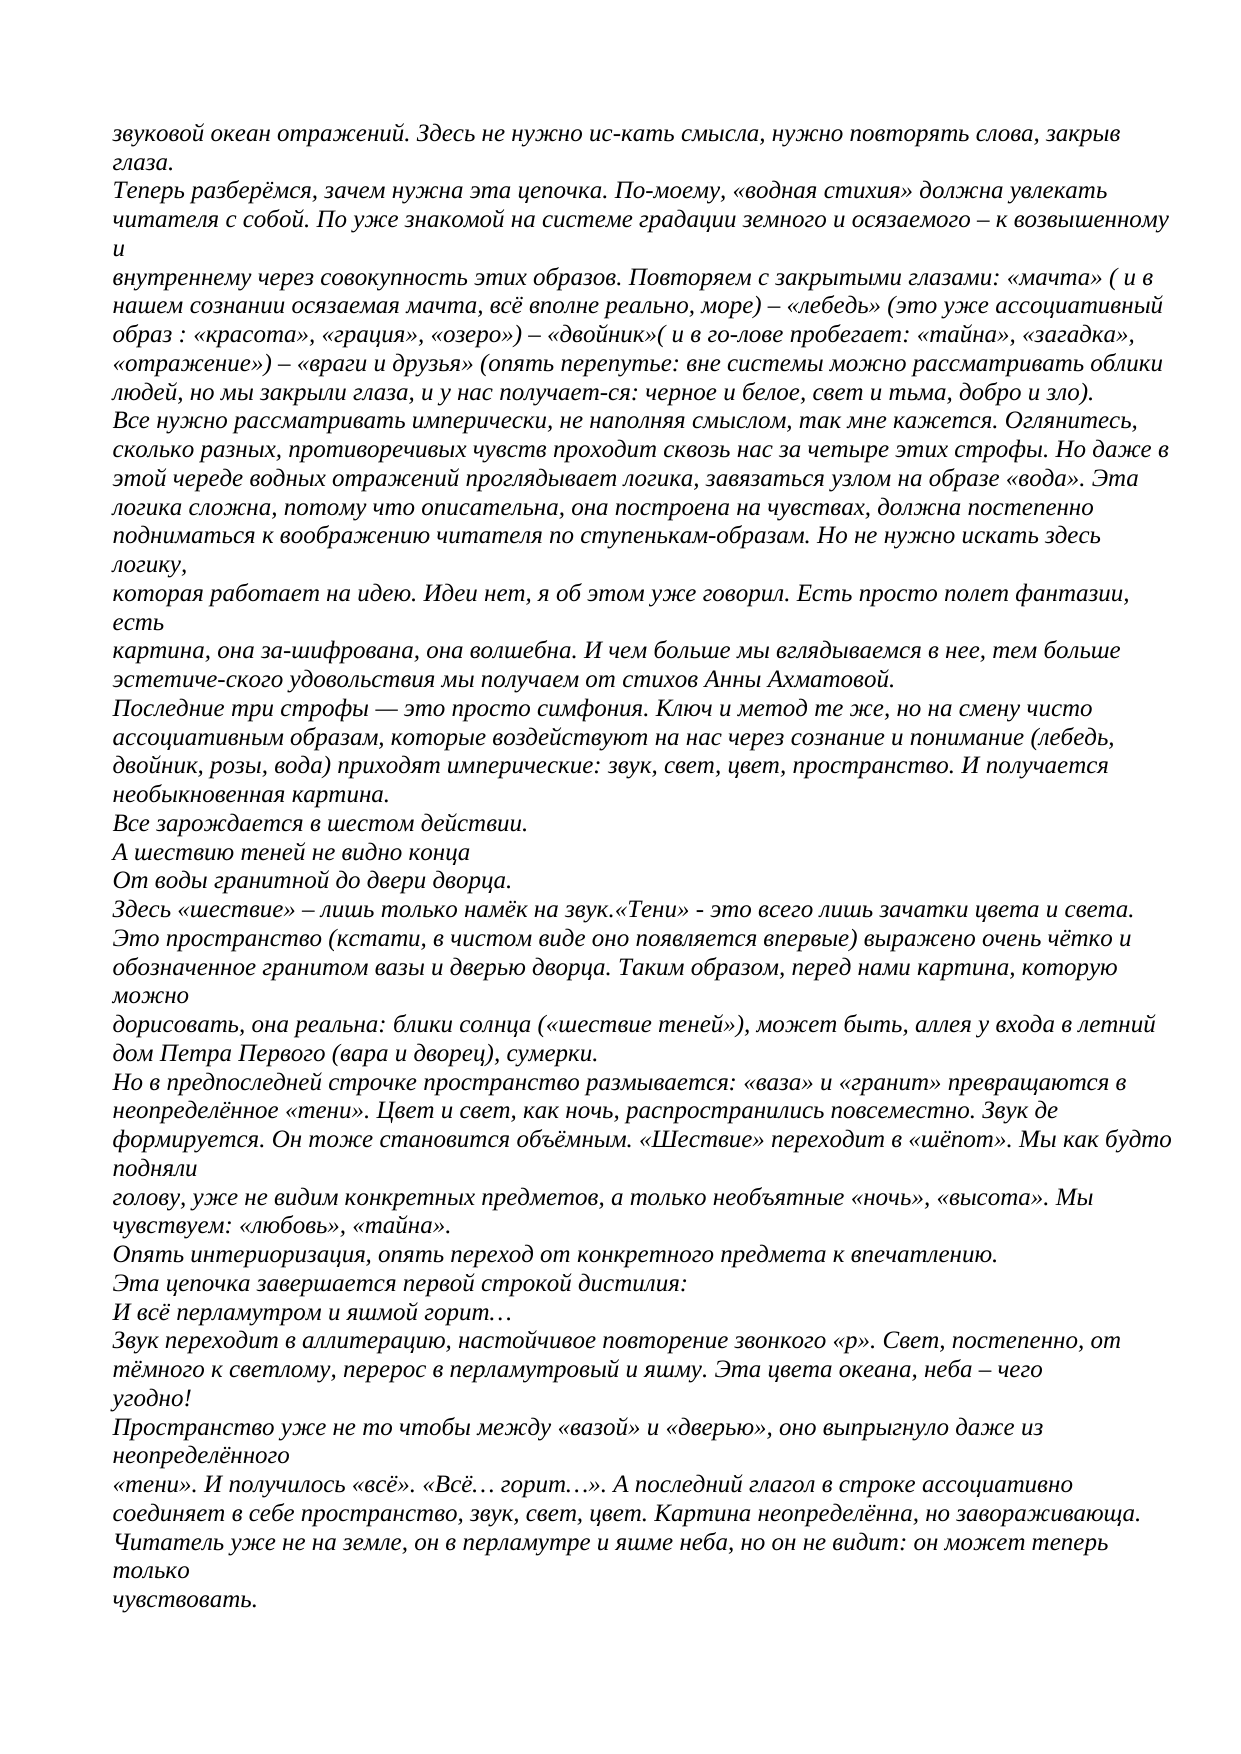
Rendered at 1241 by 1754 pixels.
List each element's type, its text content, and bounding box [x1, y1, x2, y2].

text Последние три строфы — это просто симфония. Ключ и метод те же, но на смену чисто ассоциативным образам, которые воздействуют на нас через сознание и понимание (лебедь, двойник, розы, вода) приходят имперические: звук, свет, цвет, пространство. И получается необыкновенная картина. [112, 693, 1181, 808]
text От воды гранитной до двери дворца. [112, 866, 1181, 894]
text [112, 118, 1181, 176]
text Все зарождается в шестом действии. [112, 808, 1181, 837]
text А шествию теней не видно конца [112, 837, 1181, 866]
text Теперь разберёмся, зачем нужна эта цепочка. По-моему, «водная стихия» должна увлекать читателя с собой. По уже знакомой на системе градации земного и осязаемого – к возвышенному и внутреннему через совокупность этих образов. Повторяем с закрытыми глазами: «мачта» ( и в нашем сознании осязаемая мачта, всё вполне реально, море) – «лебедь» (это уже ассоциативный образ : «красота», «грация», «озеро») – «двойник»( и в го-лове пробегает: «тайна», «загадка», «отражение») – «враги и друзья» (опять перепутье: вне системы можно рассматривать облики людей, но мы закрыли глаза, и у нас получает-ся: черное и белое, свет и тьма, добро и зло). Все нужно рассматривать имперически, не наполняя смыслом, так мне кажется. Оглянитесь, сколько разных, противоречивых чувств проходит сквозь нас за четыре этих строфы. Но даже в этой череде водных отражений проглядывает логика, завязаться узлом на образе «вода». Эта логика сложна, потому что описательна, она построена на чувствах, должна постепенно подниматься к воображению читателя по ступенькам-образам. Но не нужно искать здесь логику, которая работает на идею. Идеи нет, я об этом уже говорил. Есть просто полет фантазии, есть картина, она за-шифрована, она волшебна. И чем больше мы вглядываемся в нее, тем больше эстетиче-ского удовольствия мы получаем от стихов Анны Ахматовой. [112, 176, 1181, 693]
text Здесь «шествие» – лишь только намёк на звук.«Тени» - это всего лишь зачатки цвета и света. Это пространство (кстати, в чистом виде оно появляется впервые) выражено очень чётко и обозначенное гранитом вазы и дверью дворца. Таким образом, перед нами картина, которую можно дорисовать, она реальна: блики солнца («шествие теней»), может быть, аллея у входа в летний дом Петра Первого (вара и дворец), сумерки. Но в предпоследней строчке пространство размывается: «ваза» и «гранит» превращаются в неопределённое «тени». Цвет и свет, как ночь, распространились повсеместно. Звук де формируется. Он тоже становится объёмным. «Шествие» переходит в «шёпот». Мы как будто подняли голову, уже не видим конкретных предметов, а только необъятные «ночь», «высота». Мы чувствуем: «любовь», «тайна». Опять интериоризация, опять переход от конкретного предмета к впечатлению. Эта цепочка завершается первой строкой дистилия: И всё перламутром и яшмой горит… Звук переходит в аллитерацию, настойчивое повторение звонкого «р». Свет, постепенно, от тёмного к светлому, перерос в перламутровый и яшму. Эта цвета океана, неба – чего угодно! Пространство уже не то чтобы между «вазой» и «дверью», оно выпрыгнуло даже из неопределённого «тени». И получилось «всё». «Всё… горит…». А последний глагол в строке ассоциативно соединяет в себе пространство, звук, свет, цвет. Картина неопределённа, но завораживающа. Читатель уже не на земле, он в перламутре и яшме неба, но он не видит: он может теперь только чувствовать. [112, 894, 1181, 1613]
